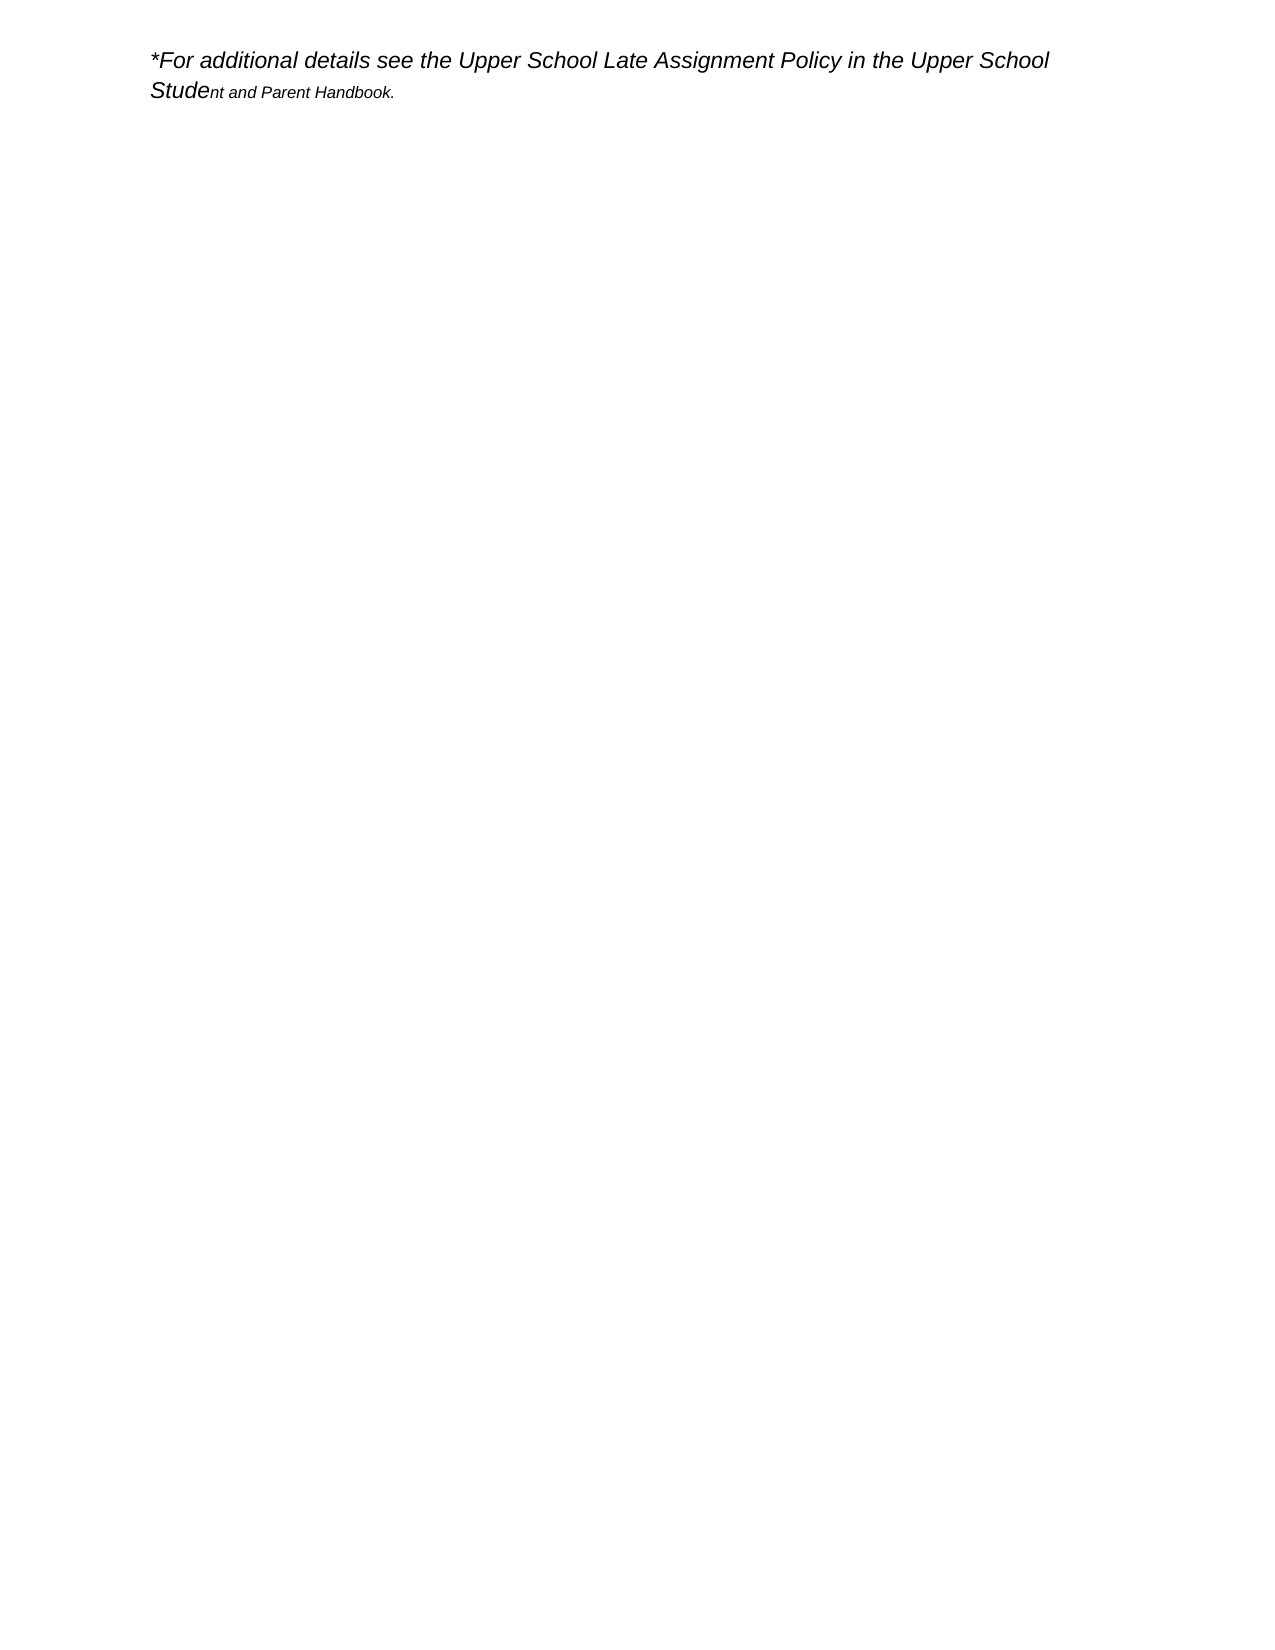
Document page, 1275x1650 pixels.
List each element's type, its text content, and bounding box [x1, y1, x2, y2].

text *For additional details see the Upper School Late Assignment Policy in the Upper School Student and Parent Handbook. [150, 47, 1125, 104]
